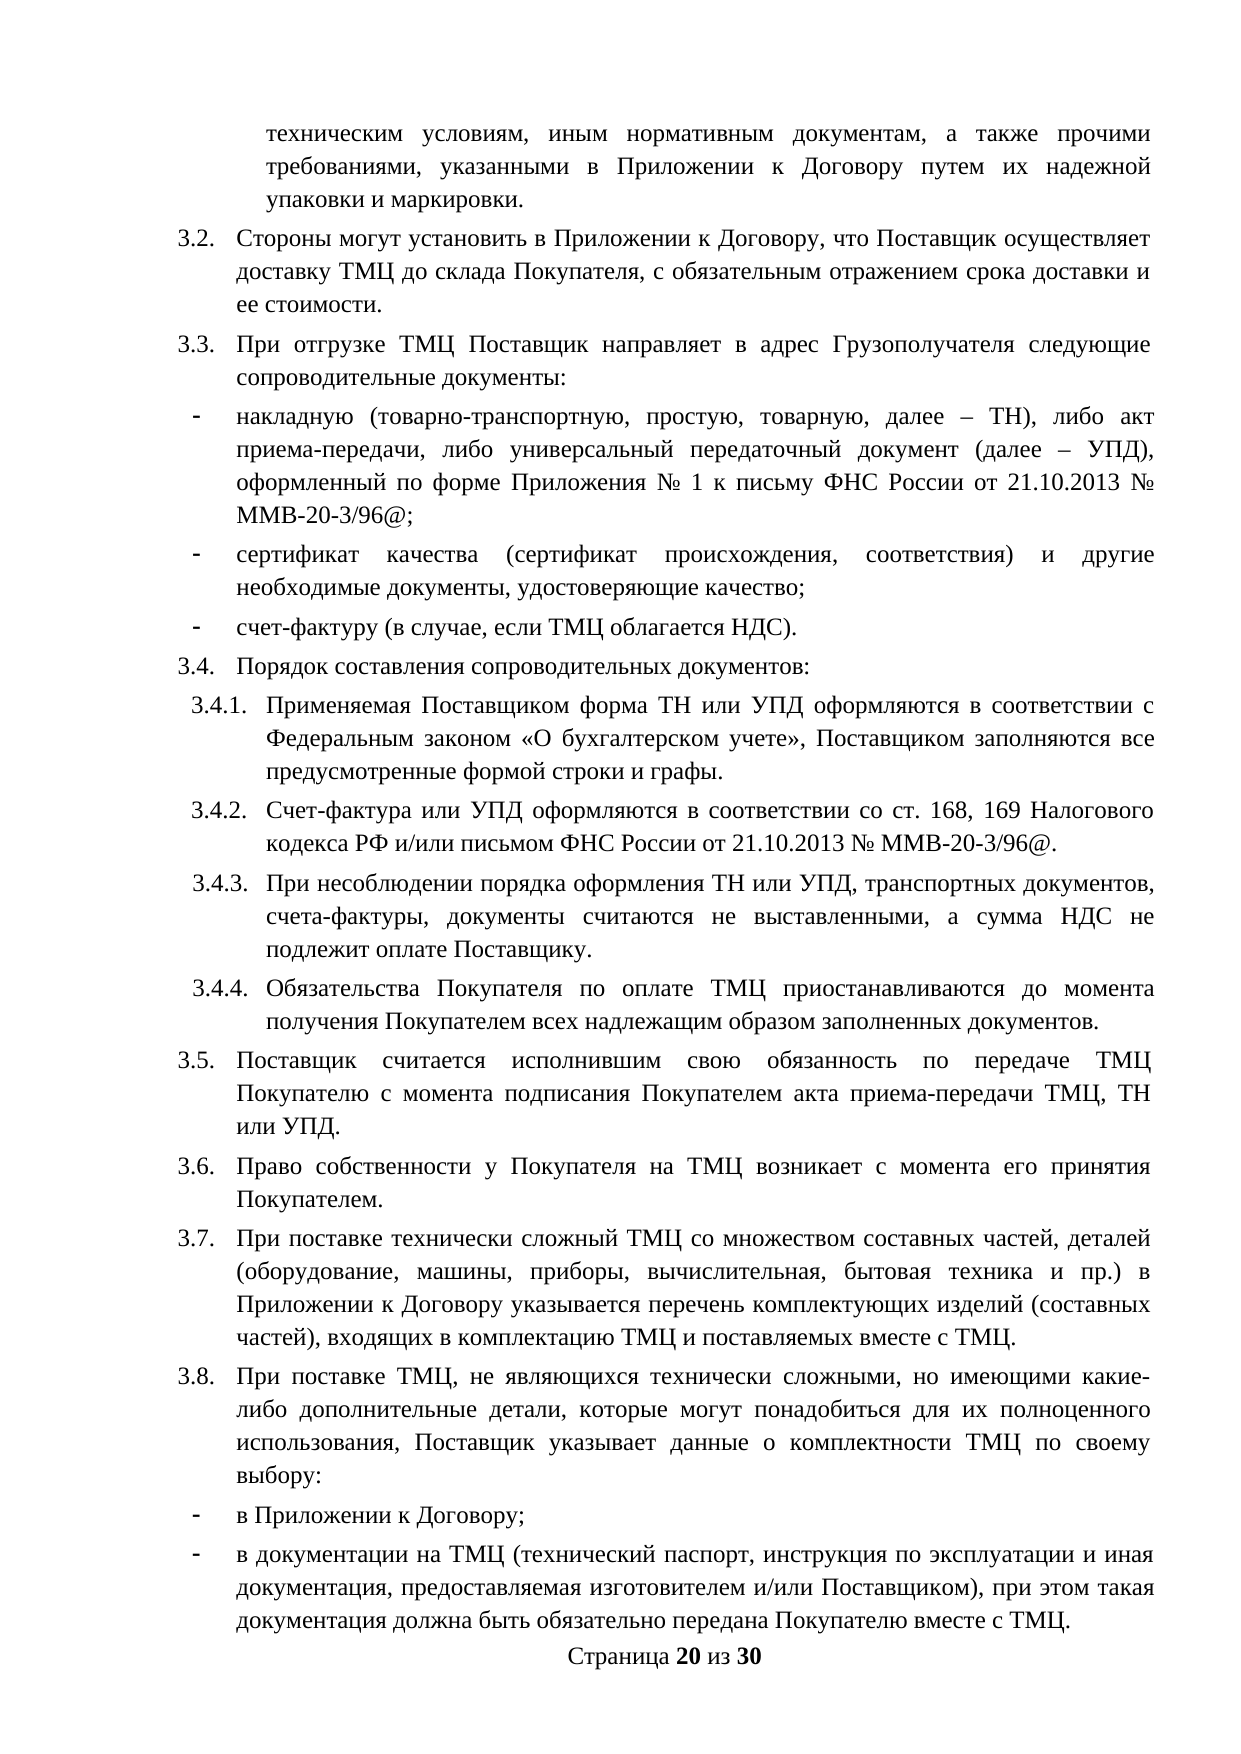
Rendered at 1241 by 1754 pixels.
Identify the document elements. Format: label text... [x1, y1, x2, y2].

list При поставке технически сложный ТМЦ со множеством составных частей, деталей (оборудование, машины, приборы, вычислительная, бытовая техника и пр.) в Приложении к Договору указывается перечень комплектующих изделий (составных частей), входящих в комплектацию ТМЦ и поставляемых вместе с ТМЦ. [177, 1223, 1152, 1351]
list Счет-фактура или УПД оформляются в соответствии со ст. 168, 169 Налогового кодекса РФ и/или письмом ФНС России от 21.10.2013 № ММВ-20-3/96@. [191, 796, 1155, 857]
list Право собственности у Покупателя на ТМЦ возникает с момента его принятия Покупателем. [177, 1151, 1152, 1212]
list Применяемая Поставщиком форма ТН или УПД оформляются в соответствии с Федеральным законом «О бухгалтерском учете», Поставщиком заполняются все предусмотренные формой строки и графы. [191, 690, 1155, 785]
list Обязательства Покупателя по оплате ТМЦ приостанавливаются до момента получения Покупателем всех надлежащим образом заполненных документов. [192, 973, 1155, 1035]
list При поставке ТМЦ, не являющихся технически сложными, но имеющими какие-либо дополнительные детали, которые могут понадобиться для их полноценного использования, Поставщик указывает данные о комплектности ТМЦ по своему выбору: [177, 1361, 1152, 1489]
list Стороны могут установить в Приложении к Договору, что Поставщик осуществляет доставку ТМЦ до склада Покупателя, с обязательным отражением срока доставки и ее стоимости. [177, 223, 1152, 318]
list в Приложении к Договору; [192, 1500, 1155, 1528]
list сертификат качества (сертификат происхождения, соответствия) и другие необходимые документы, удостоверяющие качество; [192, 539, 1155, 601]
list Поставщик считается исполнившим свою обязанность по передаче ТМЦ Покупателю с момента подписания Покупателем акта приема-передачи ТМЦ, ТН или УПД. [177, 1045, 1152, 1140]
list накладную (товарно-транспортную, простую, товарную, далее – ТН), либо акт приема-передачи, либо универсальный передаточный документ (далее – УПД), оформленный по форме Приложения № 1 к письму ФНС России от 21.10.2013 № ММВ-20-3/96@; [192, 401, 1155, 529]
list в документации на ТМЦ (технический паспорт, инструкция по эксплуатации и иная документация, предоставляемая изготовителем и/или Поставщиком), при этом такая документация должна быть обязательно передана Покупателю вместе с ТМЦ. [192, 1539, 1155, 1634]
list При несоблюдении порядка оформления ТН или УПД, транспортных документов, счета-фактуры, документы считаются не выставленными, а сумма НДС не подлежит оплате Поставщику. [192, 868, 1155, 963]
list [192, 118, 1152, 213]
list При отгрузке ТМЦ Поставщик направляет в адрес Грузополучателя следующие сопроводительные документы: [177, 329, 1152, 391]
list счет-фактуру (в случае, если ТМЦ облагается НДС). [192, 612, 1155, 640]
list Порядок составления сопроводительных документов: [177, 651, 1152, 680]
